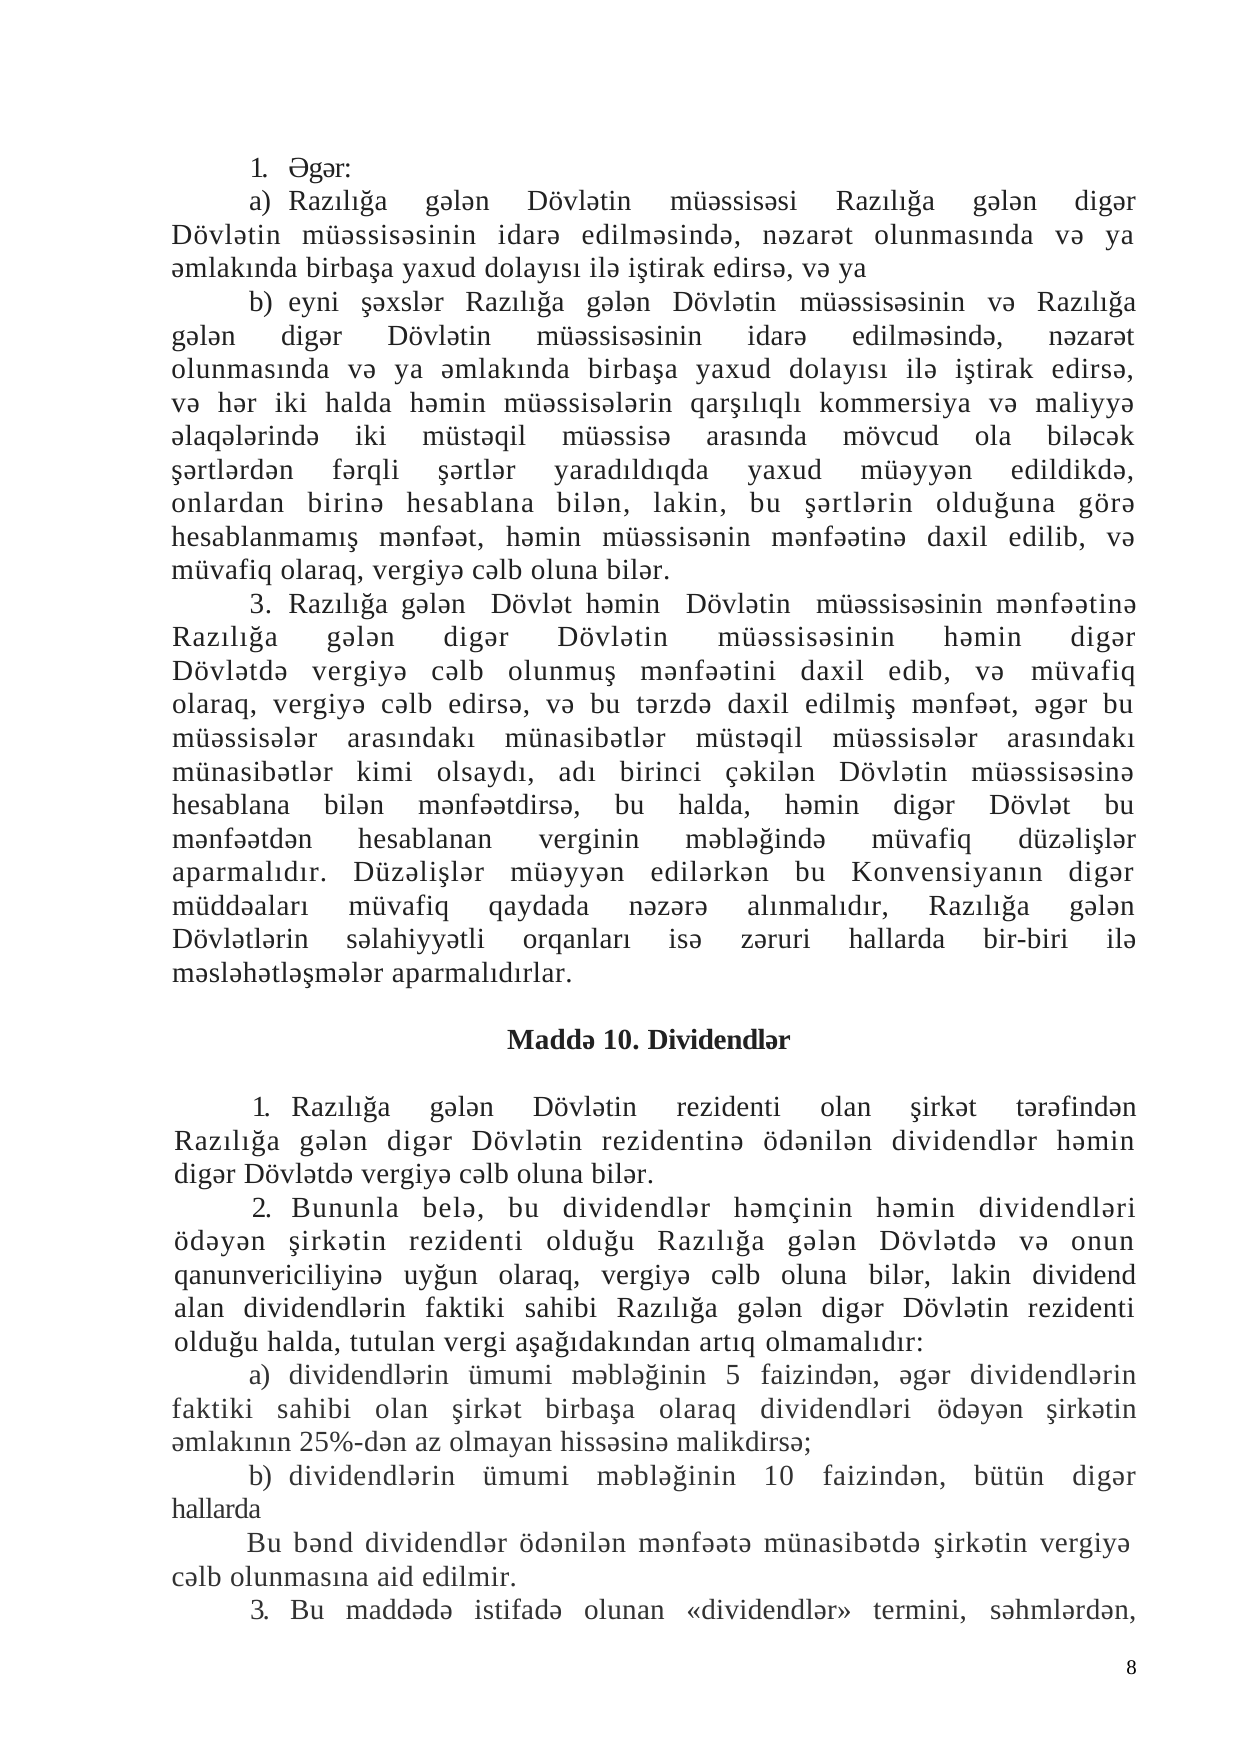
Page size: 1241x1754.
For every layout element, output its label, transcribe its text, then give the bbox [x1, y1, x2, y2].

text Bu bənd dividendlər ödənilən mənfəətə münasibətdə şirkətin vergiyə cəlb olunmasına aid edilmir. [171, 1525, 1130, 1592]
list Razılığa gələn Dövlətin müəssisəsi Razılığa gələn digər Dövlətin müəssisəsinin idarə edilməsində, nəzarət olunmasında və ya əmlakında birbaşa yaxud dolayısı ilə iştirak edirsə, və ya [171, 183, 1137, 284]
list dividendlərin ümumi məbləğinin 10 faizindən, bütün digər hallarda [171, 1458, 1137, 1525]
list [171, 1592, 1137, 1626]
text Maddə 10. Dividendlər [171, 1022, 1127, 1056]
text 1. Əgər: [249, 150, 1137, 183]
list eyni şəxslər Razılığa gələn Dövlətin müəssisəsinin və Razılığa gələn digər Dövlətin müəssisəsinin idarə edilməsində, nəzarət olunmasında və ya əmlakında birbaşa yaxud dolayısı ilə iştirak edirsə, və hər iki halda həmin müəssisələrin qarşılıqlı kommersiya və maliyyə əlaqələrində iki müstəqil müəssisə arasında mövcud ola biləcək şərtlərdən fərqli şərtlər yaradıldıqda yaxud müəyyən edildikdə, onlardan birinə hesablana bilən, lakin, bu şərtlərin olduğuna görə hesablanmamış mənfəət, həmin müəssisənin mənfəətinə daxil edilib, və müvafiq olaraq, vergiyə cəlb oluna bilər. [171, 284, 1137, 586]
list dividendlərin ümumi məbləğinin 5 faizindən, əgər dividendlərin faktiki sahibi olan şirkət birbaşa olaraq dividendləri ödəyən şirkətin əmlakının 25%-dən az olmayan hissəsinə malikdirsə; [171, 1357, 1137, 1458]
list Bununla belə, bu dividendlər həmçinin həmin dividendləri ödəyən şirkətin rezidenti olduğu Razılığa gələn Dövlətdə və onun qanunvericiliyinə uyğun olaraq, vergiyə cəlb oluna bilər, lakin dividend alan dividendlərin faktiki sahibi Razılığa gələn digər Dövlətin rezidenti olduğu halda, tutulan vergi aşağıdakından artıq olmamalıdır: [174, 1190, 1137, 1357]
list Razılığa gələn Dövlətin rezidenti olan şirkət tərəfindən Razılığa gələn digər Dövlətin rezidentinə ödənilən dividendlər həmin digər Dövlətdə vergiyə cəlb oluna bilər. [174, 1089, 1137, 1190]
list Razılığa gələn Dövlət həmin Dövlətin müəssisəsinin mənfəətinə Razılığa gələn digər Dövlətin müəssisəsinin həmin digər Dövlətdə vergiyə cəlb olunmuş mənfəətini daxil edib, və müvafiq olaraq, vergiyə cəlb edirsə, və bu tərzdə daxil edilmiş mənfəət, əgər bu müəssisələr arasındakı münasibətlər müstəqil müəssisələr arasındakı münasibətlər kimi olsaydı, adı birinci çəkilən Dövlətin müəssisəsinə hesablana bilən mənfəətdirsə, bu halda, həmin digər Dövlət bu mənfəətdən hesablanan verginin məbləğində müvafiq düzəlişlər aparmalıdır. Düzəlişlər müəyyən edilərkən bu Konvensiyanın digər müddəaları müvafiq qaydada nəzərə alınmalıdır, Razılığa gələn Dövlətlərin səlahiyyətli orqanları isə zəruri hallarda bir-biri ilə məsləhətləşmələr aparmalıdırlar. [172, 586, 1137, 988]
